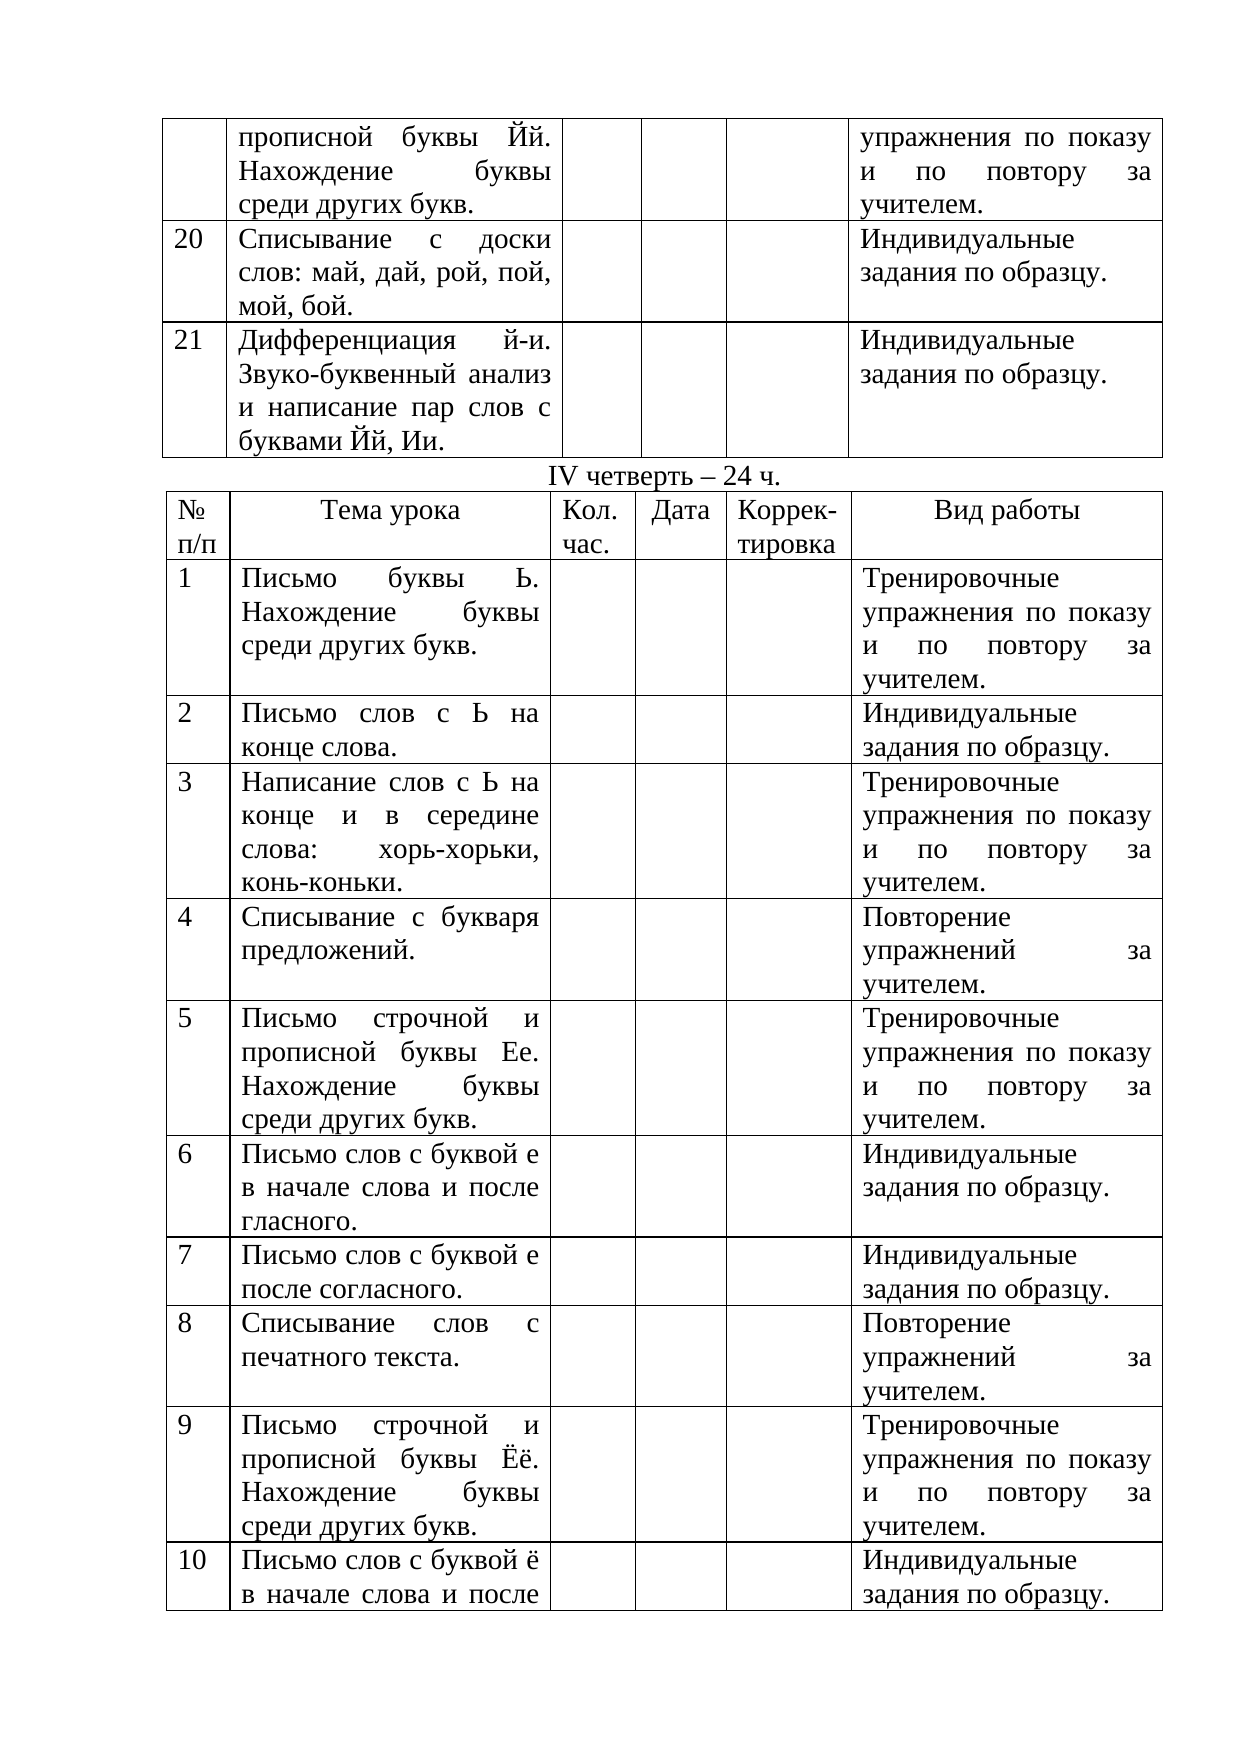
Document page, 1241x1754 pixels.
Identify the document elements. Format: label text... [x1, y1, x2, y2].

table_cell Повторение упражнений за учителем. [852, 1306, 1162, 1406]
table_cell Тренировочные упражнения по показу и по повтору за учителем. [852, 1001, 1162, 1135]
table_header № п/п [167, 492, 229, 559]
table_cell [852, 1543, 1162, 1609]
table_cell [636, 1136, 726, 1236]
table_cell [231, 1543, 550, 1609]
table_cell Списывание слов с печатного текста. [231, 1306, 550, 1406]
table_cell Письмо слов с Ь на конце слова. [231, 696, 550, 763]
table_header Вид работы [852, 492, 1162, 559]
text IV четверть – 24 ч. [177, 458, 1152, 491]
table_cell Тренировочные упражнения по показу и по повтору за учителем. [852, 1407, 1162, 1541]
table_cell 21 [163, 323, 226, 457]
table_cell Письмо слов с буквой е в начале слова и после гласного. [231, 1136, 550, 1236]
table_cell [727, 764, 851, 898]
table_cell [551, 696, 635, 763]
table_cell Тренировочные упражнения по показу и по повтору за учителем. [852, 764, 1162, 898]
table_cell [551, 560, 635, 694]
table_cell [551, 1136, 635, 1236]
table_cell [727, 221, 848, 321]
table_header Кол. час. [551, 492, 635, 559]
table_cell [727, 1543, 851, 1609]
table_cell [551, 1407, 635, 1541]
table_cell Письмо буквы Ь. Нахождение буквы среди других букв. [231, 560, 550, 694]
table_cell Индивидуальные задания по образцу. [852, 1136, 1162, 1236]
table_cell 2 [167, 696, 229, 763]
table_cell [727, 696, 851, 763]
table_cell [727, 1407, 851, 1541]
table_cell [551, 1306, 635, 1406]
table_cell Письмо строчной и прописной буквы Ёё. Нахождение буквы среди других букв. [231, 1407, 550, 1541]
table_header Коррек- тировка [727, 492, 851, 559]
table_cell [642, 221, 726, 321]
table_cell 6 [167, 1136, 229, 1236]
table_cell [727, 119, 848, 220]
table_cell [563, 119, 641, 220]
table_cell Списывание с букваря предложений. [231, 899, 550, 999]
table_cell [727, 1238, 851, 1304]
table_cell [551, 1543, 635, 1609]
table_header Дата [636, 492, 726, 559]
table_cell 5 [167, 1001, 229, 1135]
table_cell 20 [163, 221, 226, 321]
table_cell [636, 1001, 726, 1135]
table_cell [227, 119, 562, 220]
table_cell Дифференциация й-и. Звуко-буквенный анализ и написание пар слов с буквами Йй, Ии. [227, 323, 562, 457]
table_cell 4 [167, 899, 229, 999]
table_cell [636, 899, 726, 999]
table_cell Списывание с доски слов: май, дай, рой, пой, мой, бой. [227, 221, 562, 321]
table_cell 10 [167, 1543, 229, 1609]
table_cell Написание слов с Ь на конце и в середине слова: хорь-хорьки, конь-коньки. [231, 764, 550, 898]
table_cell Индивидуальные задания по образцу. [852, 696, 1162, 763]
table_cell [727, 1136, 851, 1236]
table_cell [642, 119, 726, 220]
table_cell [727, 1001, 851, 1135]
table_cell 7 [167, 1238, 229, 1304]
table_cell 8 [167, 1306, 229, 1406]
table_cell [551, 764, 635, 898]
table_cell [849, 119, 1162, 220]
table_cell [727, 560, 851, 694]
table_cell Тренировочные упражнения по показу и по повтору за учителем. [852, 560, 1162, 694]
table_cell Индивидуальные задания по образцу. [852, 1238, 1162, 1304]
table_cell Индивидуальные задания по образцу. [849, 221, 1162, 321]
table_cell 1 [167, 560, 229, 694]
table_cell [636, 696, 726, 763]
table_cell [563, 323, 641, 457]
table_cell 9 [167, 1407, 229, 1541]
table_cell [636, 1306, 726, 1406]
table_cell [727, 1306, 851, 1406]
table_cell [551, 1001, 635, 1135]
table_cell [636, 560, 726, 694]
table_cell [563, 221, 641, 321]
table_cell 3 [167, 764, 229, 898]
table_cell [727, 899, 851, 999]
table_cell [636, 1407, 726, 1541]
table_cell [642, 323, 726, 457]
table_header Тема урока [231, 492, 550, 559]
table_cell Индивидуальные задания по образцу. [849, 323, 1162, 457]
table_cell [636, 764, 726, 898]
table_cell [636, 1238, 726, 1304]
table_cell [551, 1238, 635, 1304]
table_cell Письмо слов с буквой е после согласного. [231, 1238, 550, 1304]
table_cell 19 [163, 119, 226, 220]
table_cell [636, 1543, 726, 1609]
table_cell Повторение упражнений за учителем. [852, 899, 1162, 999]
table_cell Письмо строчной и прописной буквы Ее. Нахождение буквы среди других букв. [231, 1001, 550, 1135]
table_cell [551, 899, 635, 999]
table_cell [727, 323, 848, 457]
